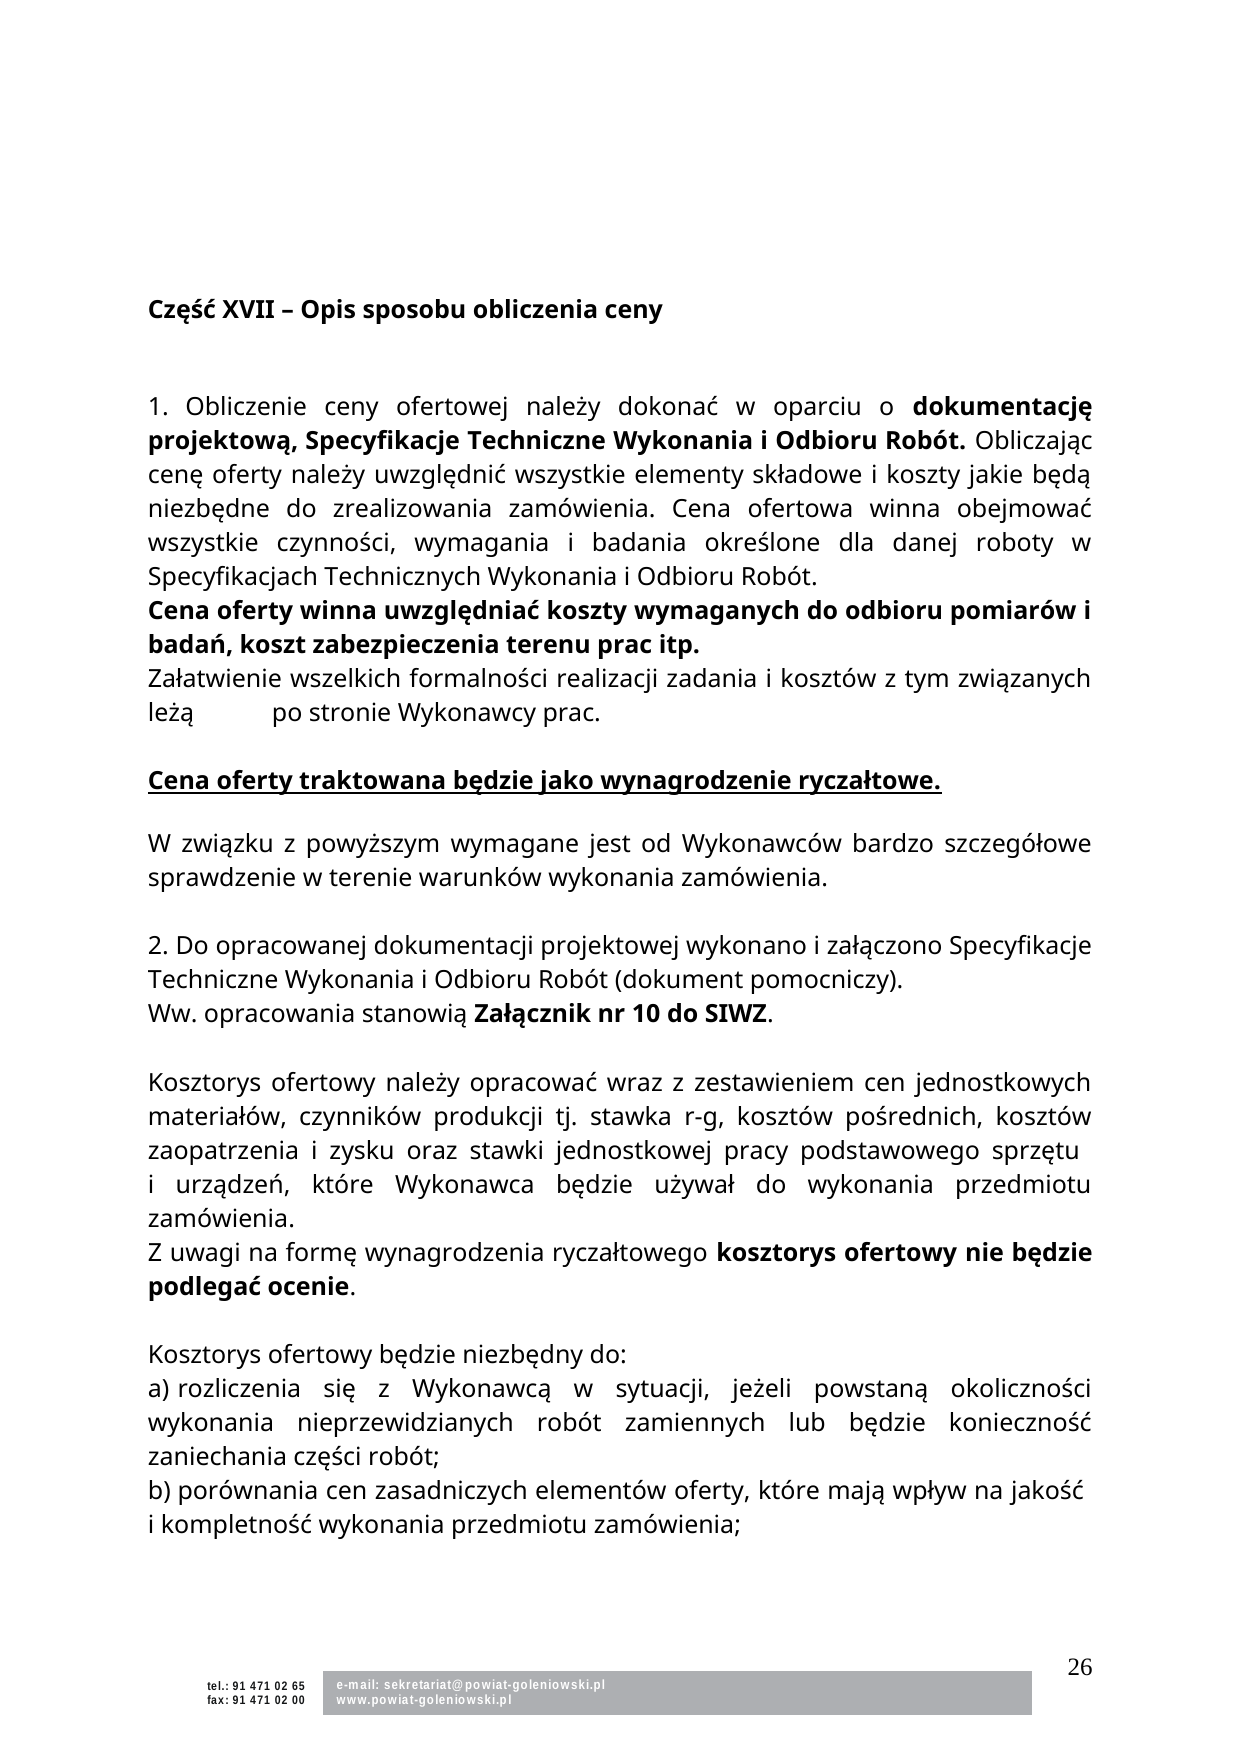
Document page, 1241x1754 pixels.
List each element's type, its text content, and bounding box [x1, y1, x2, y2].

list porównania cen zasadniczych elementów oferty, które mają wpływ na jakość i kompletność wykonania przedmiotu zamówienia; [148, 1473, 1093, 1541]
subtitle W związku z powyższym wymagane jest od Wykonawców bardzo szczegółowe sprawdzenie w terenie warunków wykonania zamówienia. [148, 826, 1093, 894]
text Cena oferty traktowana będzie jako wynagrodzenie ryczałtowe. [148, 763, 1093, 797]
text 2. Do opracowanej dokumentacji projektowej wykonano i załączono Specyfikacje Techniczne Wykonania i Odbioru Robót (dokument pomocniczy). [148, 928, 1093, 996]
text Załatwienie wszelkich formalności realizacji zadania i kosztów z tym związanych leżą po stronie Wykonawcy prac. [148, 661, 1093, 729]
text Kosztorys ofertowy będzie niezbędny do: [148, 1337, 1093, 1371]
subtitle Część XVII – Opis sposobu obliczenia ceny [148, 291, 1093, 325]
text Cena oferty winna uwzględniać koszty wymaganych do odbioru pomiarów i badań, koszt zabezpieczenia terenu prac itp. [148, 593, 1093, 661]
text Ww. opracowania stanowią Załącznik nr 10 do SIWZ. [148, 996, 1093, 1030]
list Obliczenie ceny ofertowej należy dokonać w oparciu o dokumentację projektową, Specyfikacje Techniczne Wykonania i Odbioru Robót. Obliczając cenę oferty należy uwzględnić wszystkie elementy składowe i koszty jakie będą niezbędne do zrealizowania zamówienia. Cena ofertowa winna obejmować wszystkie czynności, wymagania i badania określone dla danej roboty w Specyfikacjach Technicznych Wykonania i Odbioru Robót. [148, 388, 1093, 593]
text Kosztorys ofertowy należy opracować wraz z zestawieniem cen jednostkowych materiałów, czynników produkcji tj. stawka r-g, kosztów pośrednich, kosztów zaopatrzenia i zysku oraz stawki jednostkowej pracy podstawowego sprzętu i urządzeń, które Wykonawca będzie używał do wykonania przedmiotu zamówienia. Z uwagi na formę wynagrodzenia ryczałtowego kosztorys ofertowy nie będzie podlegać ocenie. [148, 1064, 1093, 1303]
list rozliczenia się z Wykonawcą w sytuacji, jeżeli powstaną okoliczności wykonania nieprzewidzianych robót zamiennych lub będzie konieczność zaniechania części robót; [148, 1371, 1093, 1473]
